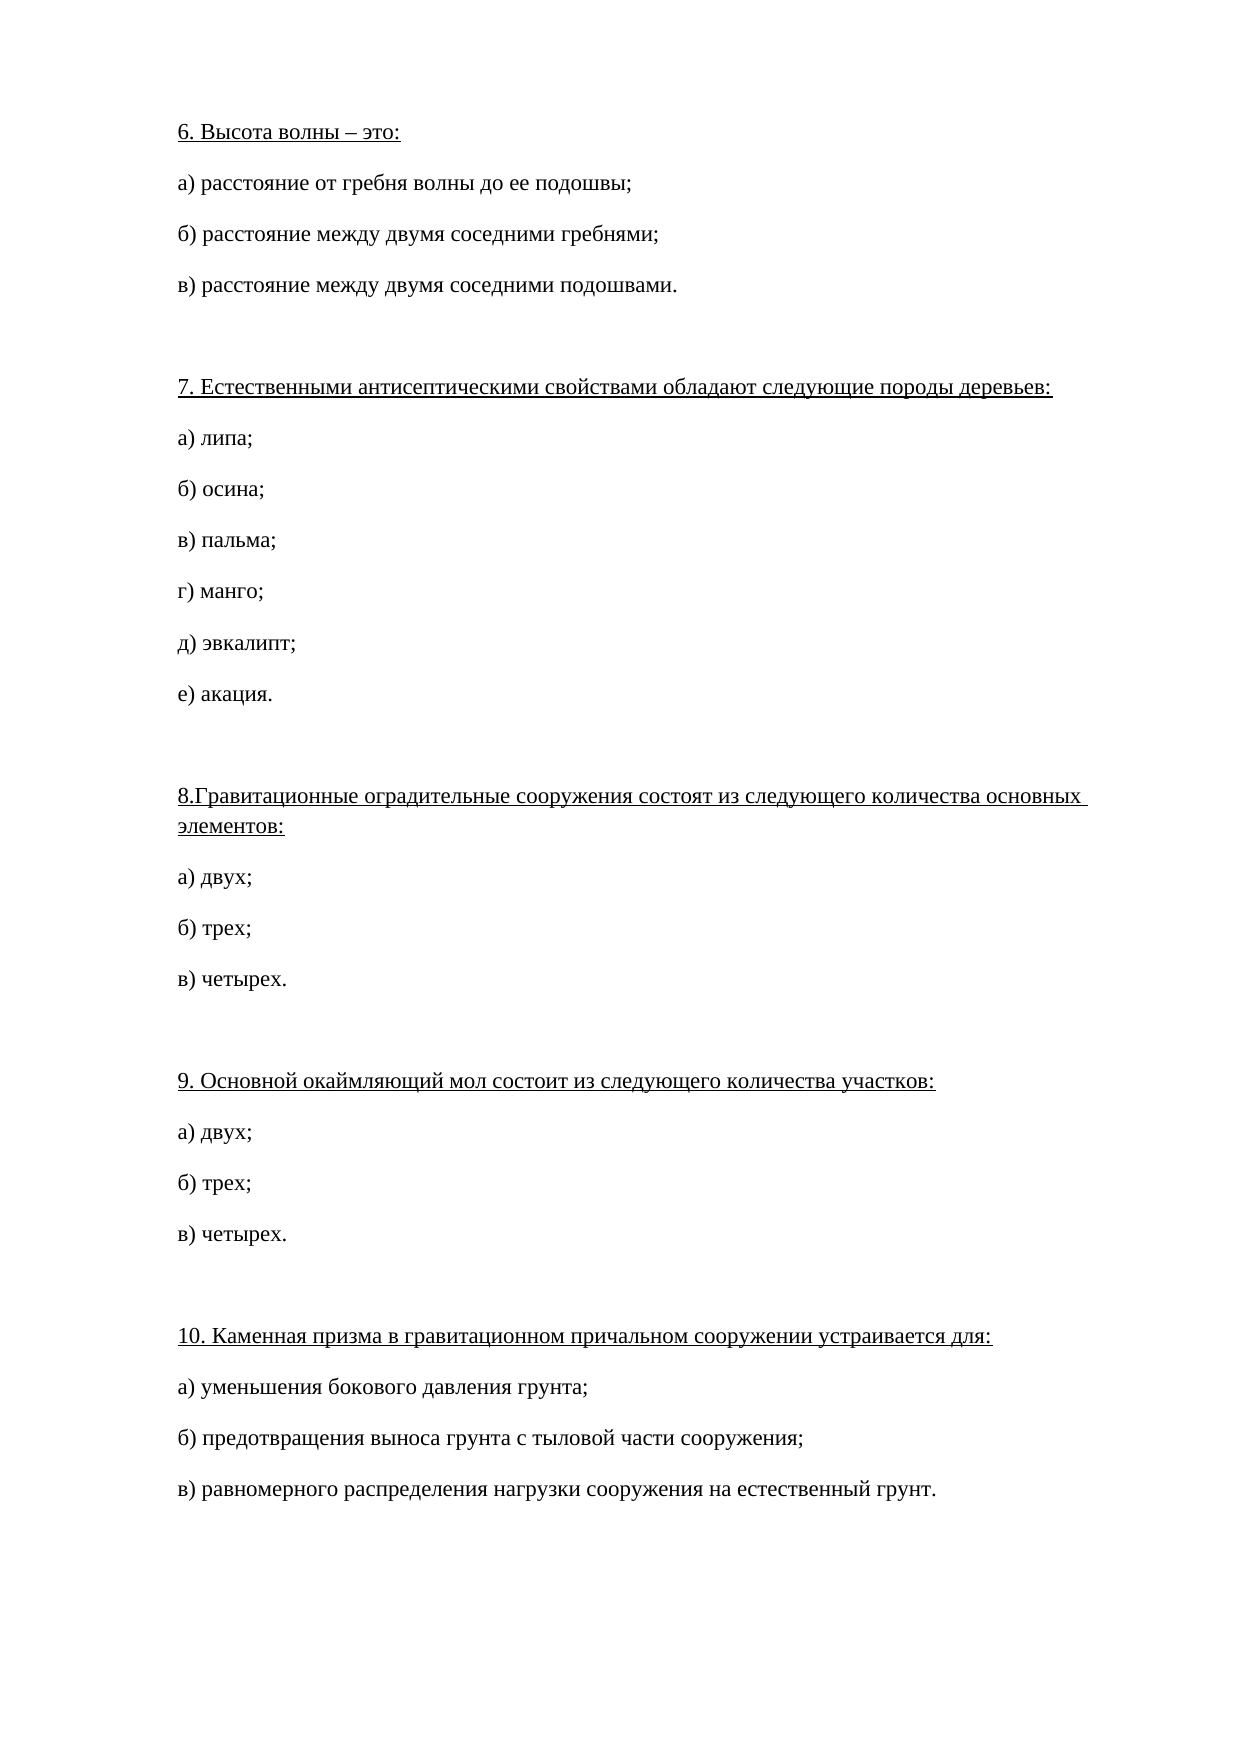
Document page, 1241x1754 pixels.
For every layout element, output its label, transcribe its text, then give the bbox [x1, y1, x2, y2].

text д) эвкалипт; [177, 628, 1152, 655]
text г) манго; [177, 577, 1152, 604]
text е) акация. [177, 679, 1152, 706]
text а) расстояние от гребня волны до ее подошвы; [177, 169, 1152, 196]
text 10. Каменная призма в гравитационном причальном сооружении устраивается для: [177, 1322, 1152, 1349]
text б) расстояние между двумя соседними гребнями; [177, 220, 1152, 247]
text 9. Основной окаймляющий мол состоит из следующего количества участков: [177, 1067, 1152, 1093]
text а) двух; [177, 1118, 1152, 1144]
text 6. Высота волны – это: [177, 118, 1152, 144]
text в) пальма; [177, 526, 1152, 553]
text а) уменьшения бокового давления грунта; [177, 1373, 1152, 1400]
text в) четырех. [177, 1220, 1152, 1247]
text б) трех; [177, 914, 1152, 940]
text а) двух; [177, 863, 1152, 889]
text б) предотвращения выноса грунта с тыловой части сооружения; [177, 1424, 1152, 1451]
text 8.Гравитационные оградительные сооружения состоят из следующего количества основных элементов: [177, 782, 1152, 838]
text 7. Естественными антисептическими свойствами обладают следующие породы деревьев: [177, 373, 1152, 400]
text б) осина; [177, 475, 1152, 502]
text б) трех; [177, 1169, 1152, 1196]
text в) равномерного распределения нагрузки сооружения на естественный грунт. [177, 1475, 1152, 1502]
text в) четырех. [177, 965, 1152, 991]
text в) расстояние между двумя соседними подошвами. [177, 271, 1152, 298]
text а) липа; [177, 424, 1152, 451]
